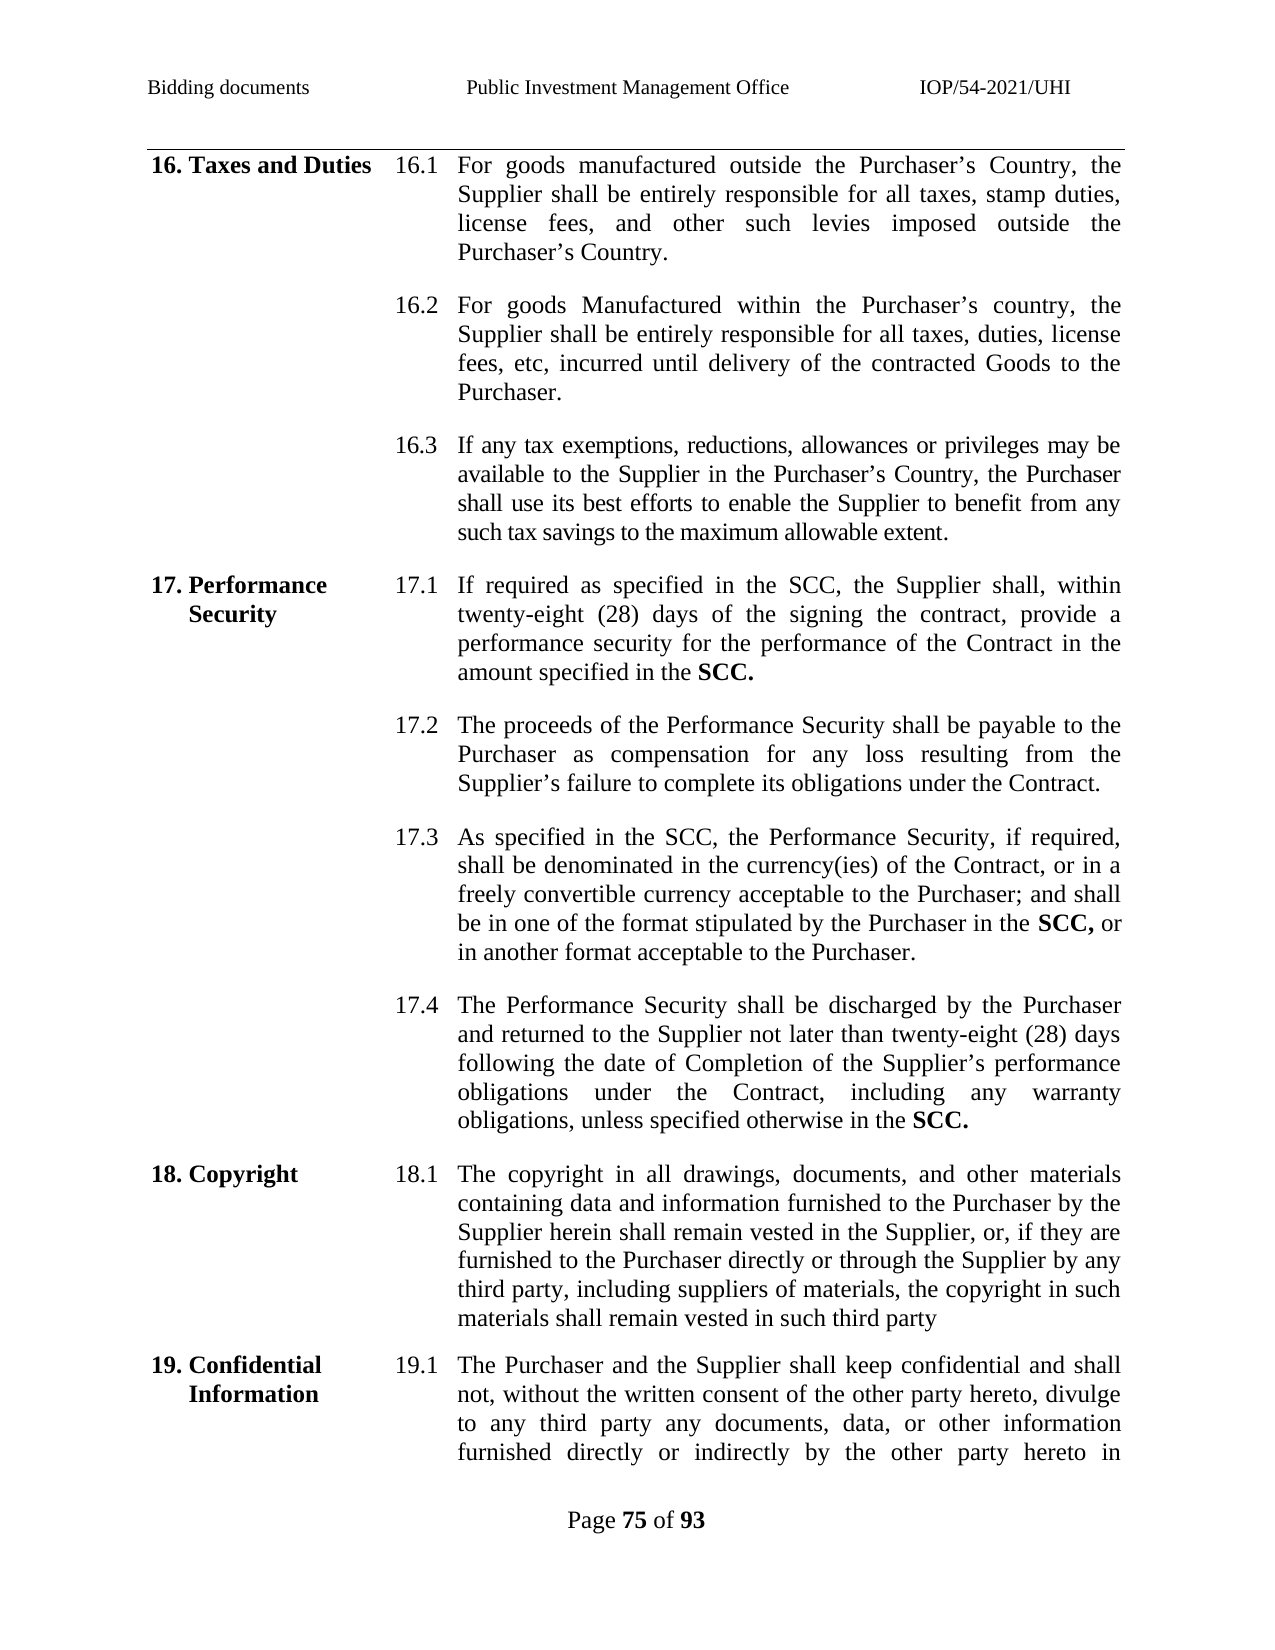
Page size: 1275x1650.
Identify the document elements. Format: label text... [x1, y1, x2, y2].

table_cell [102, 1350, 383, 1465]
table_cell For goods manufactured outside the Purchaser’s Country, the Supplier shall be entirely responsible for all taxes, stamp duties, license fees, and other such levies imposed outside the Purchaser’s Country. For goods Manufactured within the Purchaser’s country, the Supplier shall be entirely responsible for all taxes, duties, license fees, etc, incurred until delivery of the contracted Goods to the Purchaser. If any tax exemptions, reductions, allowances or privileges may be available to the Supplier in the Purchaser’s Country, the Purchaser shall use its best efforts to enable the Supplier to benefit from any such tax savings to the maximum allowable extent. [383, 150, 1133, 570]
table_cell The copyright in all drawings, documents, and other materials containing data and information furnished to the Purchaser by the Supplier herein shall remain vested in the Supplier, or, if they are furnished to the Purchaser directly or through the Supplier by any third party, including suppliers of materials, the copyright in such materials shall remain vested in such third party [383, 1159, 1133, 1350]
table_cell Copyright [102, 1159, 383, 1350]
table_cell Taxes and Duties [102, 150, 383, 570]
table_cell If required as specified in the SCC, the Supplier shall, within twenty-eight (28) days of the signing the contract, provide a performance security for the performance of the Contract in the amount specified in the SCC. The proceeds of the Performance Security shall be payable to the Purchaser as compensation for any loss resulting from the Supplier’s failure to complete its obligations under the Contract. As specified in the SCC, the Performance Security, if required, shall be denominated in the currency(ies) of the Contract, or in a freely convertible currency acceptable to the Purchaser; and shall be in one of the format stipulated by the Purchaser in the SCC, or in another format acceptable to the Purchaser. The Performance Security shall be discharged by the Purchaser and returned to the Supplier not later than twenty-eight (28) days following the date of Completion of the Supplier’s performance obligations under the Contract, including any warranty obligations, unless specified otherwise in the SCC. [383, 570, 1133, 1159]
table_cell Performance Security [102, 570, 383, 1159]
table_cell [383, 1350, 1133, 1465]
